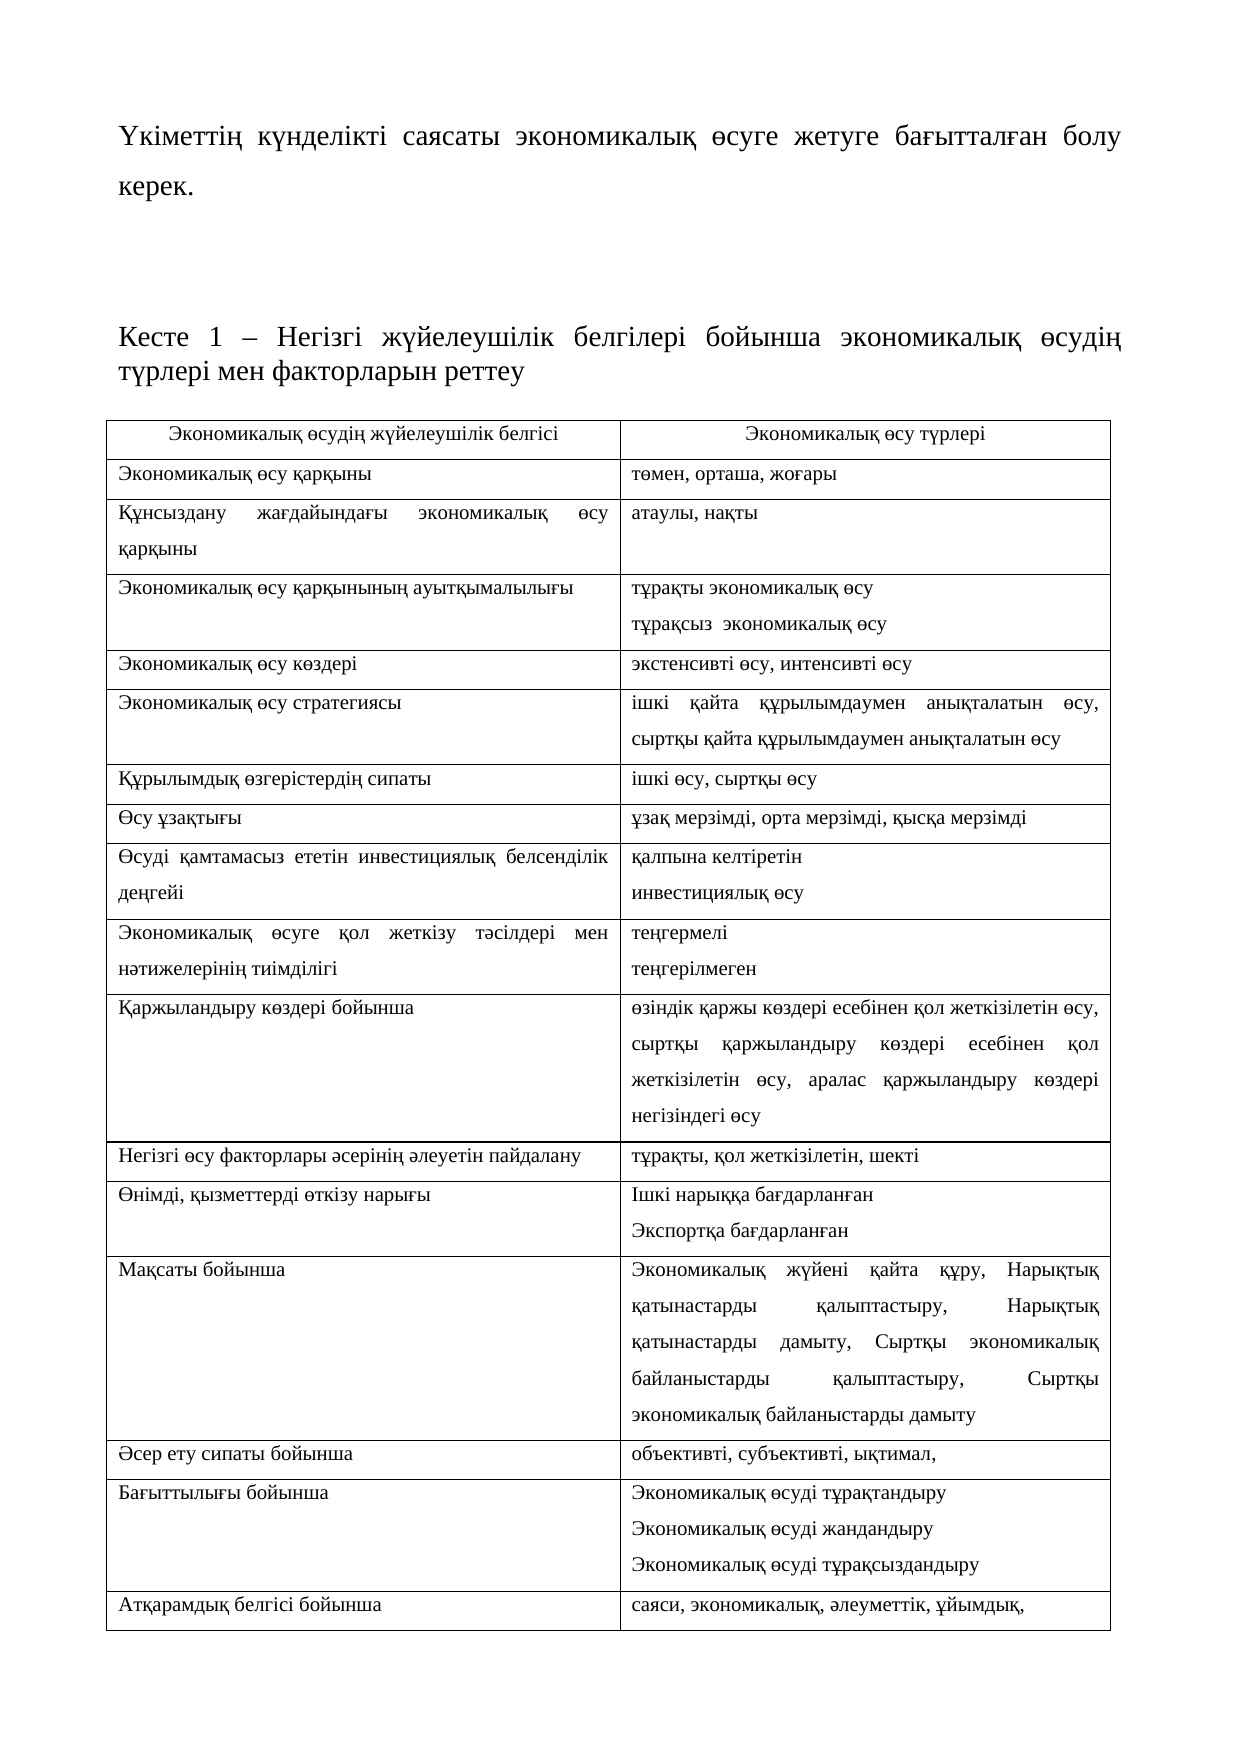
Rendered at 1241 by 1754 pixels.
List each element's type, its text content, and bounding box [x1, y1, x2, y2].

table_cell Негізгі өсу факторлары әсерінің әлеуетін пайдалану [107, 1143, 620, 1181]
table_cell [621, 1592, 1110, 1630]
table_cell атаулы, нақты [621, 500, 1110, 574]
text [118, 118, 1122, 202]
table_cell ішкі қайта құрылымдаумен анықталатын өсу, сыртқы қайта құрылымдаумен анықталатын өсу [621, 690, 1110, 764]
table_cell Экономикалық өсу қарқыны [107, 460, 620, 499]
table_cell Өсу ұзақтығы [107, 805, 620, 843]
table_cell Әсер ету сипаты бойынша [107, 1441, 620, 1479]
table_cell Құрылымдық өзгерістердің сипаты [107, 765, 620, 804]
table_cell Экономикалық өсу қарқынының ауытқымалылығы [107, 575, 620, 649]
table_cell ішкі өсу, сыртқы өсу [621, 765, 1110, 804]
table_cell Экономикалық жүйені қайта құру, Нарықтық қатынастарды қалыптастыру, Нарықтық қатынастарды дамыту, Сыртқы экономикалық байланыстарды қалыптастыру, Сыртқы экономикалық байланыстарды дамыту [621, 1257, 1110, 1440]
table_cell өзіндік қаржы көздері есебінен қол жеткізілетін өсу, сыртқы қаржыландыру көздері есебінен қол жеткізілетін өсу, аралас қаржыландыру көздері негізіндегі өсу [621, 995, 1110, 1141]
table_cell Өсуді қамтамасыз ететін инвестициялық белсенділік деңгейі [107, 844, 620, 918]
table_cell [107, 1592, 620, 1630]
table_cell Қаржыландыру көздері бойынша [107, 995, 620, 1141]
table_cell тұрақты экономикалық өсу тұрақсыз экономикалық өсу [621, 575, 1110, 649]
table_cell Құнсыздану жағдайындағы экономикалық өсу қарқыны [107, 500, 620, 574]
table_cell Мақсаты бойынша [107, 1257, 620, 1440]
table_cell теңгермелі теңгерілмеген [621, 920, 1110, 994]
table_header Экономикалық өсу түрлері [621, 421, 1110, 459]
table_header Экономикалық өсудің жүйелеушілік белгісі [107, 421, 620, 459]
table_cell Ішкі нарыққа бағдарланған Экспортқа бағдарланған [621, 1182, 1110, 1256]
table_cell Бағыттылығы бойынша [107, 1480, 620, 1591]
table_cell объективті, субъективті, ықтимал, [621, 1441, 1110, 1479]
table_cell тұрақты, қол жеткізілетін, шекті [621, 1143, 1110, 1181]
text Кесте 1 – Негізгі жүйелеушілік белгілері бойынша экономикалық өсудің түрлері мен факторларын реттеу [118, 319, 1122, 386]
table_cell қалпына келтіретін инвестициялық өсу [621, 844, 1110, 918]
table_cell экстенсивті өсу, интенсивті өсу [621, 651, 1110, 689]
table_cell Экономикалық өсуді тұрақтандыру Экономикалық өсуді жандандыру Экономикалық өсуді тұрақсыздандыру [621, 1480, 1110, 1591]
table_cell Экономикалық өсу көздері [107, 651, 620, 689]
table_cell Экономикалық өсу стратегиясы [107, 690, 620, 764]
table_cell төмен, орташа, жоғары [621, 460, 1110, 499]
table_cell ұзақ мерзімді, орта мерзімді, қысқа мерзімді [621, 805, 1110, 843]
table_cell Өнімді, қызметтерді өткізу нарығы [107, 1182, 620, 1256]
table_cell Экономикалық өсуге қол жеткізу тәсілдері мен нәтижелерінің тиімділігі [107, 920, 620, 994]
